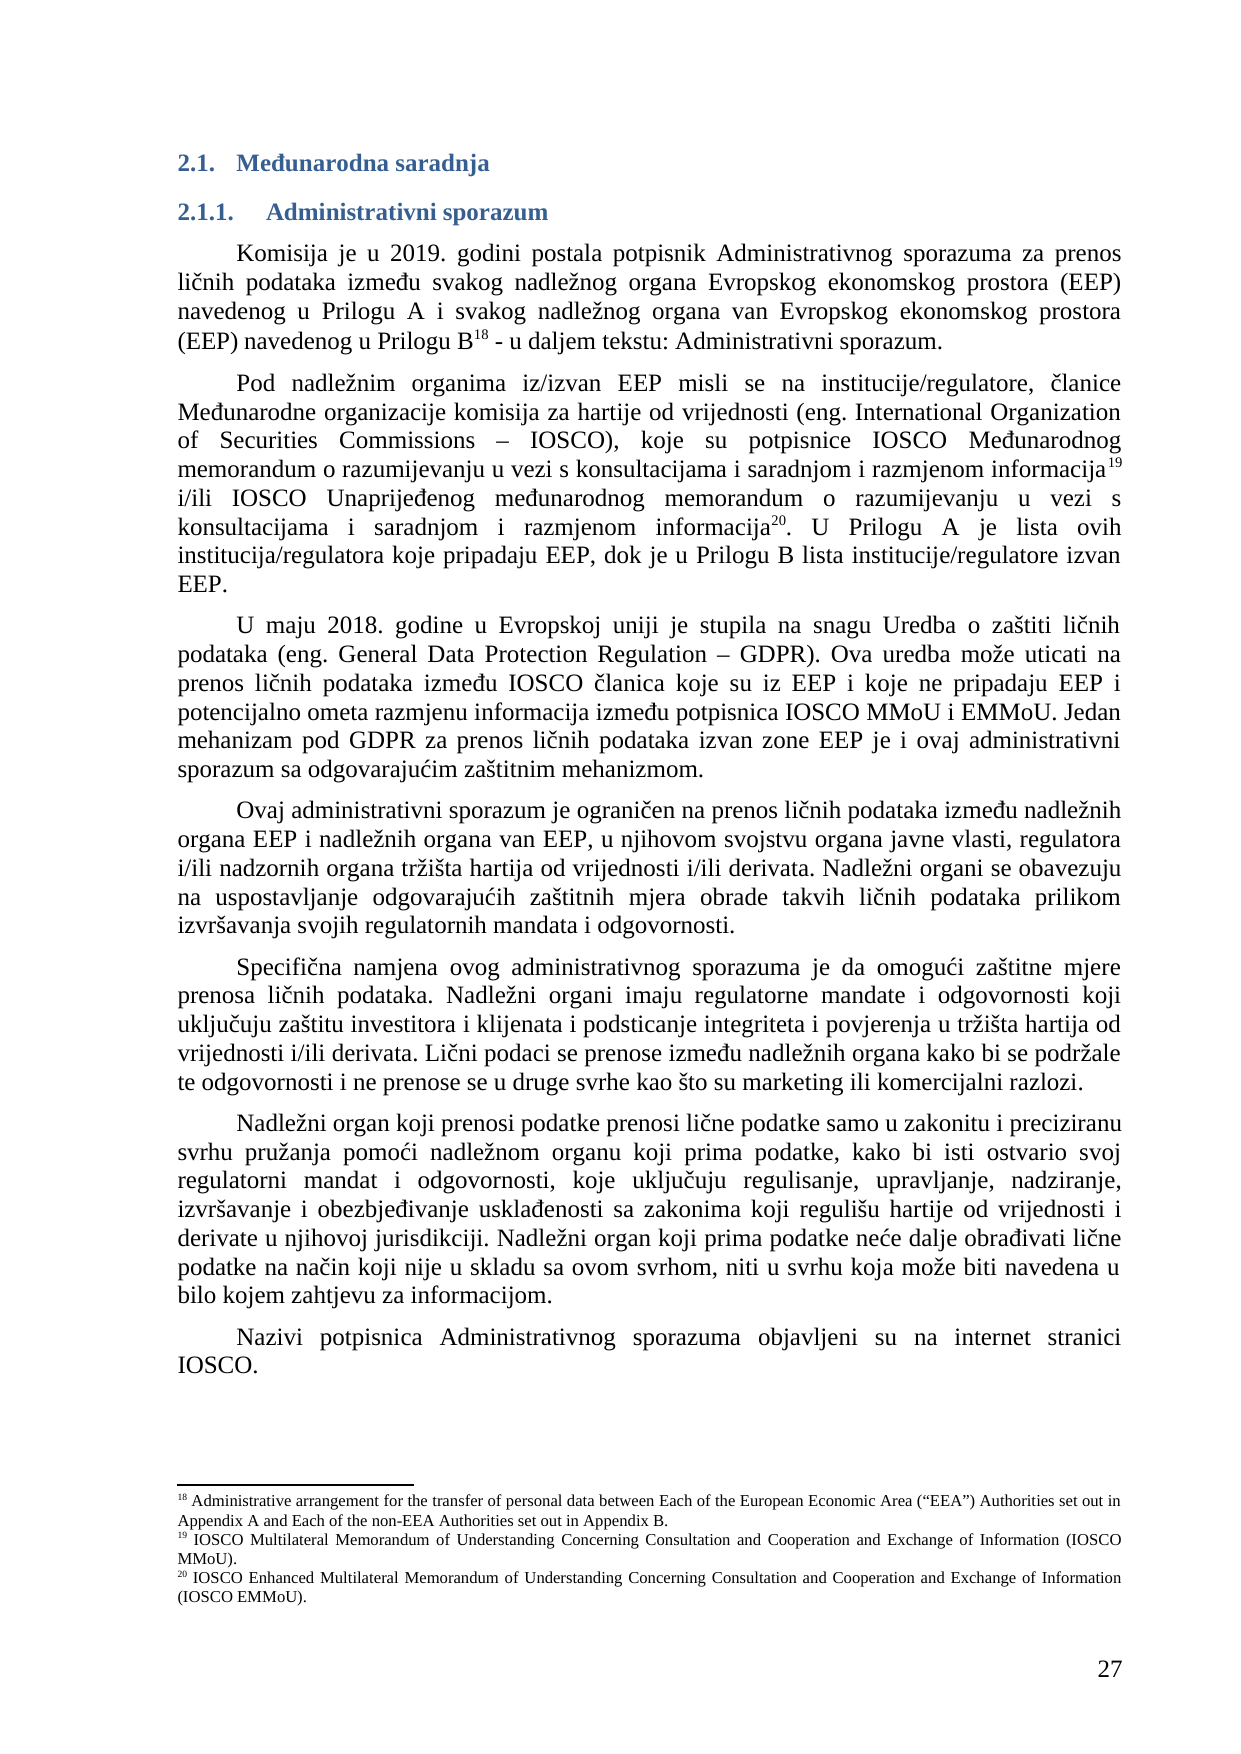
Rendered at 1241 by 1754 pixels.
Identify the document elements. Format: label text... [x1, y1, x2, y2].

text Ovaj administrativni sporazum je ograničen na prenos ličnih podataka između nadležnih organa EEP i nadležnih organa van EEP, u njihovom svojstvu organa javne vlasti, regulatora i/ili nadzornih organa tržišta hartija od vrijednosti i/ili derivata. Nadležni organi se obavezuju na uspostavlјanje odgovarajućih zaštitnih mjera obrade takvih ličnih podataka prilikom izvršavanja svojih regulatornih mandata i odgovornosti. [177, 795, 1122, 939]
text U maju 2018. godine u Evropskoj uniji je stupila na snagu Uredba o zaštiti ličnih podataka (eng. General Data Protection Regulation – GDPR). Ova uredba može uticati na prenos ličnih podataka između IOSCO članica koje su iz EEP i koje ne pripadaju EEP i potencijalno ometa razmjenu informacija između potpisnica IOSCO MMoU i EMMoU. Jedan mehanizam pod GDPR za prenos ličnih podataka izvan zone EEP je i ovaj administrativni sporazum sa odgovarajućim zaštitnim mehanizmom. [177, 610, 1122, 783]
subtitle Administrativni sporazum [177, 197, 1122, 226]
text Komisija je u 2019. godini postala potpisnik Administrativnog sporazuma za prenos ličnih podataka između svakog nadležnog organa Evropskog ekonomskog prostora (EEP) navedenog u Prilogu A i svakog nadležnog organa van Evropskog ekonomskog prostora (EEP) navedenog u Prilogu B - u dalјem tekstu: Administrativni sporazum. [177, 238, 1122, 355]
text Pod nadležnim organima iz/izvan EEP misli se na institucije/regulatore, članice Međunarodne organizacije komisija za hartije od vrijednosti (eng. International Organization of Securities Commissions – IOSCO), koje su potpisnice IOSCO Međunarodnog memorandum o razumijevanju u vezi s konsultacijama i saradnjom i razmjenom informacija i/ili IOSCO Unaprijeđenog međunarodnog memorandum o razumijevanju u vezi s konsultacijama i saradnjom i razmjenom informacija. U Prilogu A je lista ovih institucija/regulatora koje pripadaju EEP, dok je u Prilogu B lista institucije/regulatore izvan EEP. [177, 368, 1122, 598]
text Nadležni organ koji prenosi podatke prenosi lične podatke samo u zakonitu i preciziranu svrhu pružanja pomoći nadležnom organu koji prima podatke, kako bi isti ostvario svoj regulatorni mandat i odgovornosti, koje uklјučuju regulisanje, upravlјanje, nadziranje, izvršavanje i obezbjeđivanje usklađenosti sa zakonima koji regulišu hartije od vrijednosti i derivate u njihovoj jurisdikciji. Nadležni organ koji prima podatke neće dalјe obrađivati lične podatke na način koji nije u skladu sa ovom svrhom, niti u svrhu koja može biti navedena u bilo kojem zahtjevu za informacijom. [177, 1108, 1122, 1309]
subtitle Međunarodna saradnja [177, 148, 1122, 176]
text Nazivi potpisnica Administrativnog sporazuma objavlјeni su na internet stranici IOSCO. [177, 1322, 1122, 1379]
text Specifična namjena ovog administrativnog sporazuma je da omogući zaštitne mjere prenosa ličnih podataka. Nadležni organi imaju regulatorne mandate i odgovornosti koji uklјučuju zaštitu investitora i klijenata i podsticanje integriteta i povjerenja u tržišta hartija od vrijednosti i/ili derivata. Lični podaci se prenose između nadležnih organa kako bi se podržale te odgovornosti i ne prenose se u druge svrhe kao što su marketing ili komercijalni razlozi. [177, 952, 1122, 1095]
